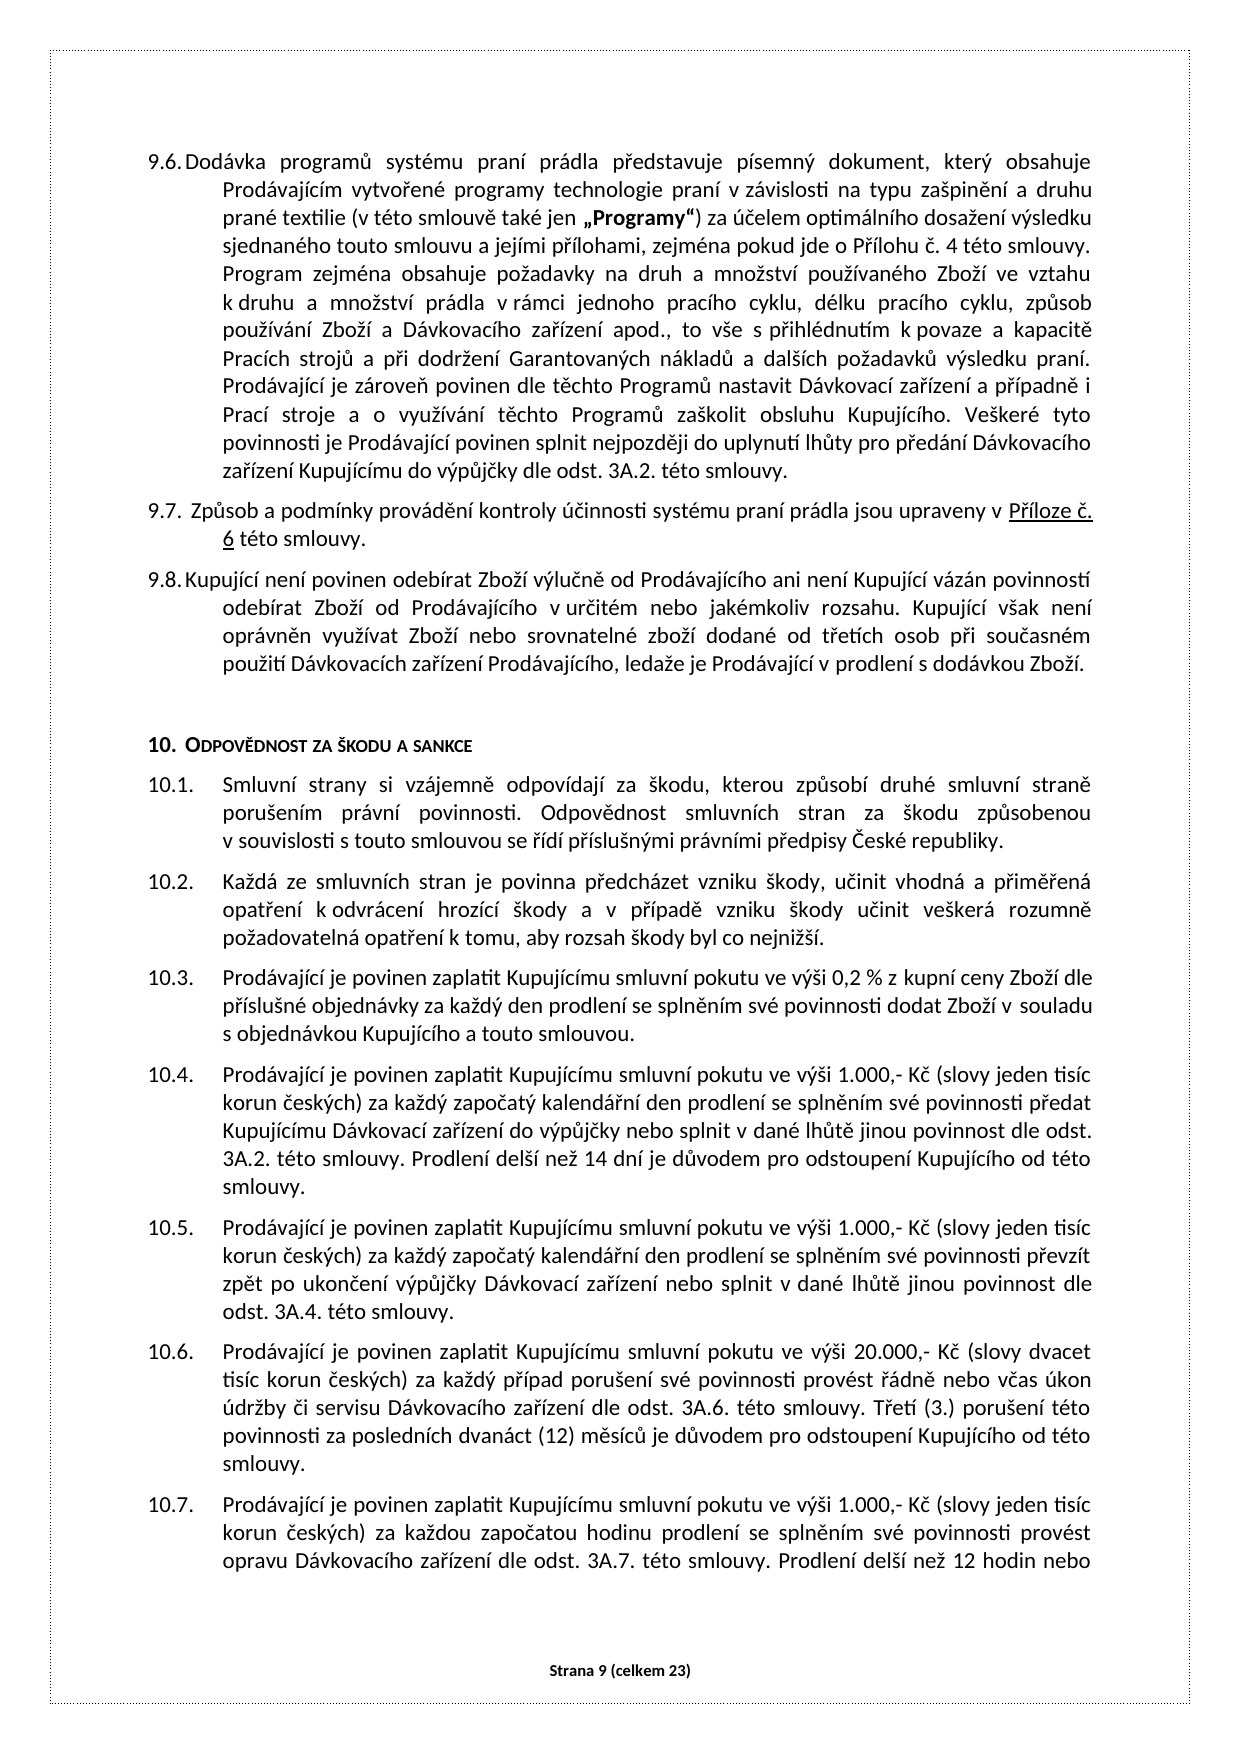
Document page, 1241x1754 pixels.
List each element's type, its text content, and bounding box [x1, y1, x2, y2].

list Prodávající je povinen zaplatit Kupujícímu smluvní pokutu ve výši 0,2 % z kupní ceny Zboží dle příslušné objednávky za každý den prodlení se splněním své povinnosti dodat Zboží v souladu s objednávkou Kupujícího a touto smlouvou. [147, 963, 1093, 1048]
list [147, 1490, 1093, 1574]
list Smluvní strany si vzájemně odpovídají za škodu, kterou způsobí druhé smluvní straně porušením právní povinnosti. Odpovědnost smluvních stran za škodu způsobenou v souvislosti s touto smlouvou se řídí příslušnými právními předpisy České republiky. [147, 770, 1093, 854]
list Prodávající je povinen zaplatit Kupujícímu smluvní pokutu ve výši 20.000,- Kč (slovy dvacet tisíc korun českých) za každý případ porušení své povinnosti provést řádně nebo včas úkon údržby či servisu Dávkovacího zařízení dle odst. 3A.6. této smlouvy. Třetí (3.) porušení této povinnosti za posledních dvanáct (12) měsíců je důvodem pro odstoupení Kupujícího od této smlouvy. [147, 1337, 1093, 1477]
subtitle Odpovědnost za škodu a sankce [147, 730, 1093, 758]
subtitle Kupující není povinen odebírat Zboží výlučně od Prodávajícího ani není Kupující vázán povinností odebírat Zboží od Prodávajícího v určitém nebo jakémkoliv rozsahu. Kupující však není oprávněn využívat Zboží nebo srovnatelné zboží dodané od třetích osob při současném použití Dávkovacích zařízení Prodávajícího, ledaže je Prodávající v prodlení s dodávkou Zboží. [147, 565, 1093, 677]
list Každá ze smluvních stran je povinna předcházet vzniku škody, učinit vhodná a přiměřená opatření k odvrácení hrozící škody a v případě vzniku škody učinit veškerá rozumně požadovatelná opatření k tomu, aby rozsah škody byl co nejnižší. [147, 867, 1093, 951]
subtitle Způsob a podmínky provádění kontroly účinnosti systému praní prádla jsou upraveny v Příloze č. 6 této smlouvy. [147, 496, 1093, 552]
subtitle Dodávka programů systému praní prádla představuje písemný dokument, který obsahuje Prodávajícím vytvořené programy technologie praní v závislosti na typu zašpinění a druhu prané textilie (v této smlouvě také jen „Programy“) za účelem optimálního dosažení výsledku sjednaného touto smlouvu a jejími přílohami, zejména pokud jde o Přílohu č. 4 této smlouvy. Program zejména obsahuje požadavky na druh a množství používaného Zboží ve vztahu k druhu a množství prádla v rámci jednoho pracího cyklu, délku pracího cyklu, způsob používání Zboží a Dávkovacího zařízení apod., to vše s přihlédnutím k povaze a kapacitě Pracích strojů a při dodržení Garantovaných nákladů a dalších požadavků výsledku praní. Prodávající je zároveň povinen dle těchto Programů nastavit Dávkovací zařízení a případně i Prací stroje a o využívání těchto Programů zaškolit obsluhu Kupujícího. Veškeré tyto povinnosti je Prodávající povinen splnit nejpozději do uplynutí lhůty pro předání Dávkovacího zařízení Kupujícímu do výpůjčky dle odst. 3A.2. této smlouvy. [147, 147, 1093, 484]
list Prodávající je povinen zaplatit Kupujícímu smluvní pokutu ve výši 1.000,- Kč (slovy jeden tisíc korun českých) za každý započatý kalendářní den prodlení se splněním své povinnosti převzít zpět po ukončení výpůjčky Dávkovací zařízení nebo splnit v dané lhůtě jinou povinnost dle odst. 3A.4. této smlouvy. [147, 1213, 1093, 1325]
list Prodávající je povinen zaplatit Kupujícímu smluvní pokutu ve výši 1.000,- Kč (slovy jeden tisíc korun českých) za každý započatý kalendářní den prodlení se splněním své povinnosti předat Kupujícímu Dávkovací zařízení do výpůjčky nebo splnit v dané lhůtě jinou povinnost dle odst. 3A.2. této smlouvy. Prodlení delší než 14 dní je důvodem pro odstoupení Kupujícího od této smlouvy. [147, 1060, 1093, 1200]
